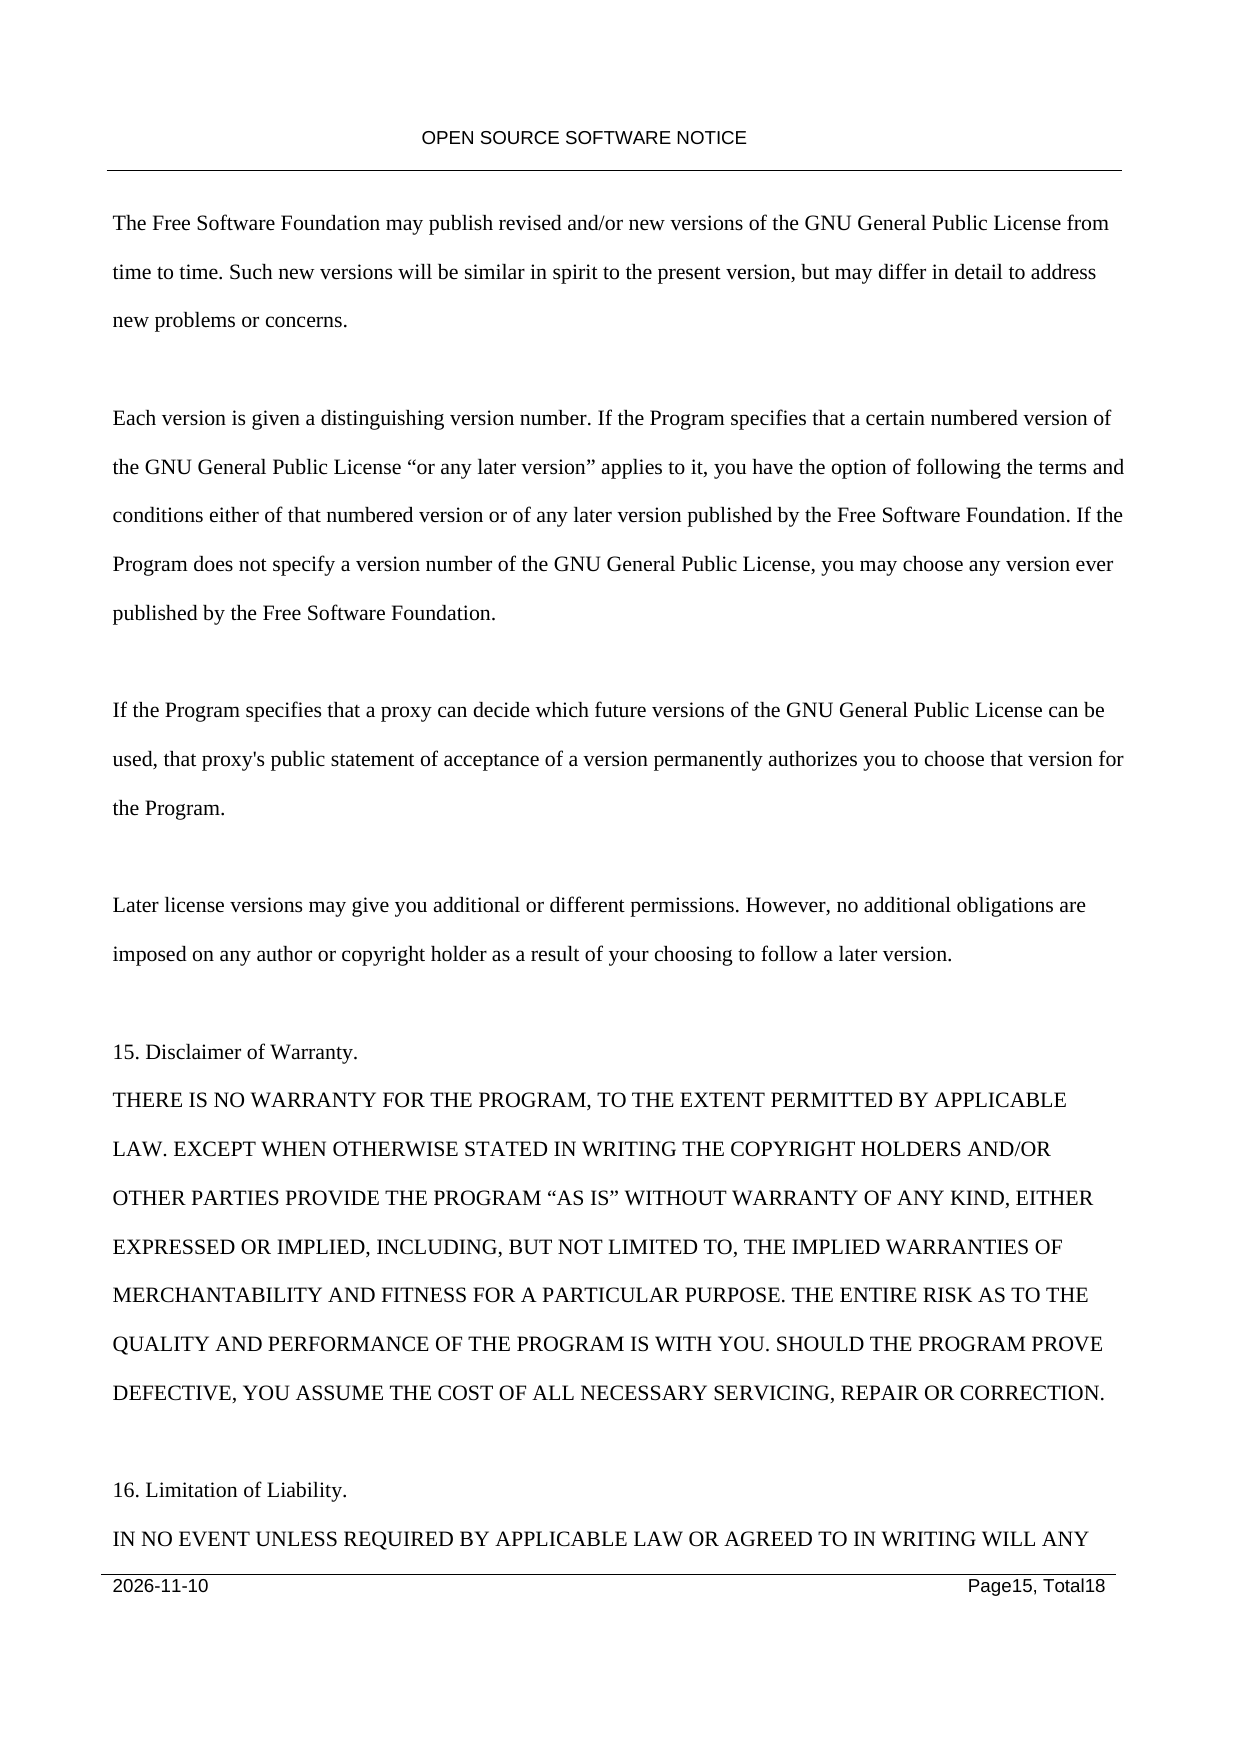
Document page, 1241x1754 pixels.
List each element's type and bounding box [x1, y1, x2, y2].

text [112, 206, 1128, 1555]
